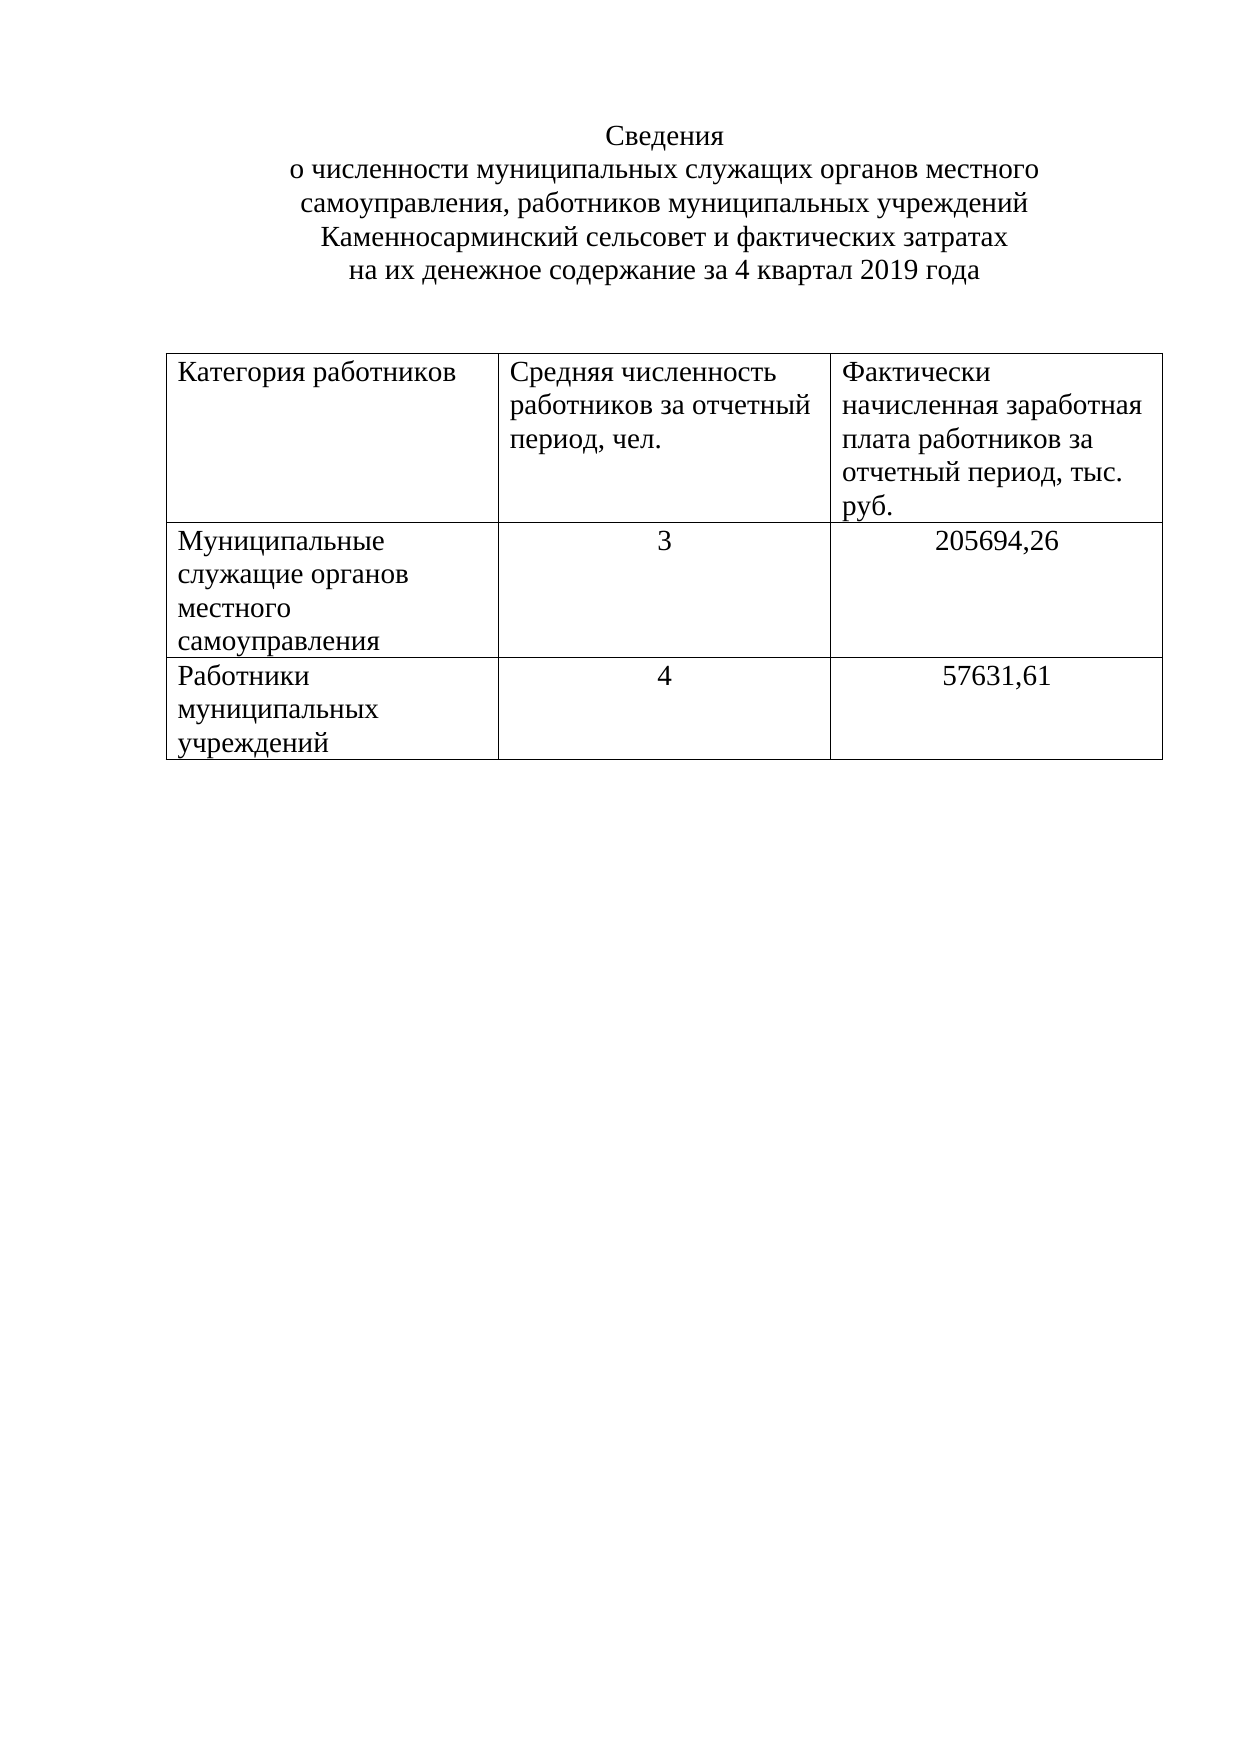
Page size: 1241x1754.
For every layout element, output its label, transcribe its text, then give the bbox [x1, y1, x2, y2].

text Сведения [177, 118, 1152, 152]
table_cell Работники муниципальных учреждений [167, 658, 498, 758]
table_cell 57631,61 [831, 658, 1162, 758]
text о численности муниципальных служащих органов местного [177, 152, 1152, 185]
table_header Средняя численность работников за отчетный период, чел. [499, 354, 830, 522]
text на их денежное содержание за 4 квартал 2019 года [177, 252, 1152, 286]
table_header Фактически начисленная заработная плата работников за отчетный период, тыс. руб. [831, 354, 1162, 522]
table_cell 4 [499, 658, 830, 758]
text Каменносарминский сельсовет и фактических затратах [177, 219, 1152, 252]
table_header Категория работников [167, 354, 498, 522]
table_cell Муниципальные служащие органов местного самоуправления [167, 523, 498, 657]
text самоуправления, работников муниципальных учреждений [177, 185, 1152, 219]
table_cell 3 [499, 523, 830, 657]
table_cell 205694,26 [831, 523, 1162, 657]
